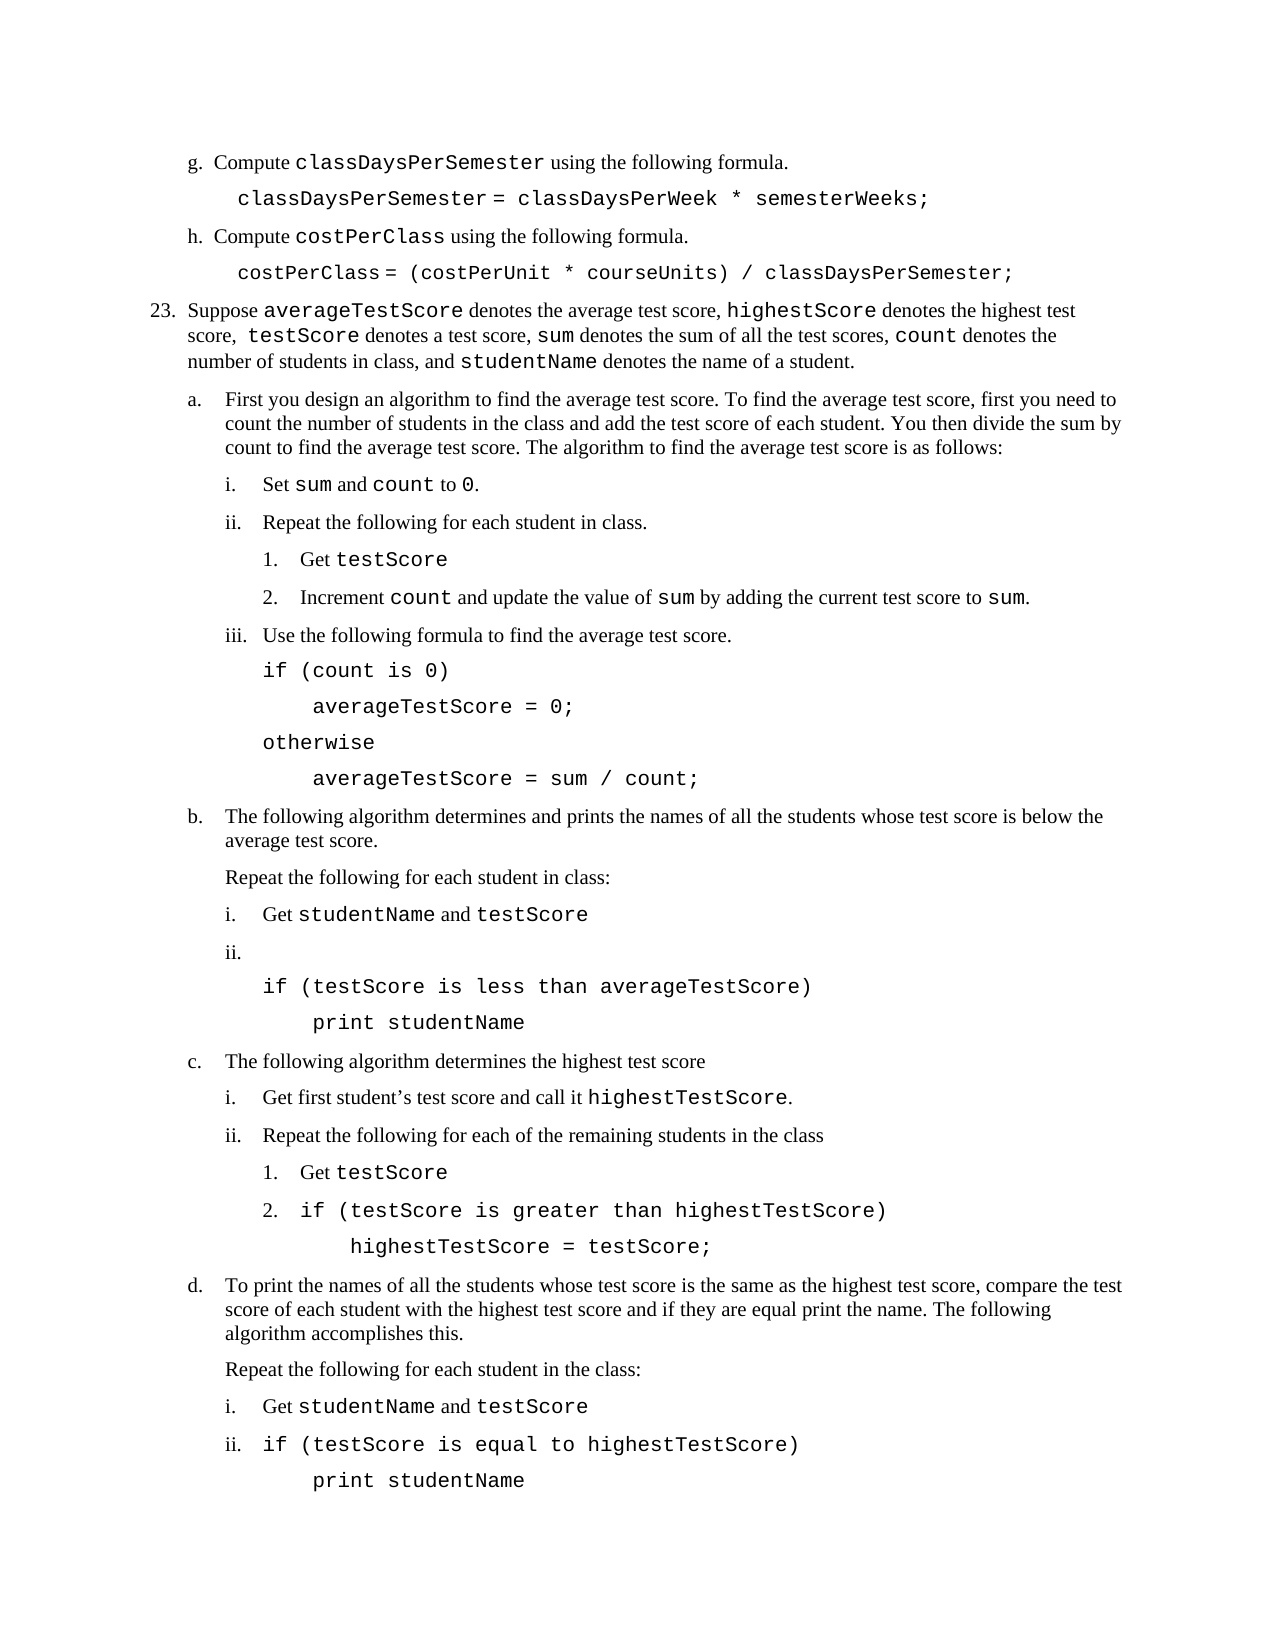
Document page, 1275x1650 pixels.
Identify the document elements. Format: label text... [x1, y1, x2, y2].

text Repeat the following for each student in class: [187, 865, 1125, 889]
text i. Set sum and count to 0. [225, 472, 1125, 498]
text i. Get studentName and testScore [225, 1394, 1125, 1419]
text highestTestScore = testScore; [300, 1236, 1125, 1260]
text if (count is 0) [262, 660, 1125, 683]
text i. Get studentName and testScore [225, 901, 1125, 927]
text g. Compute classDaysPerSemester using the following formula. [187, 150, 1125, 176]
text if (testScore is less than averageTestScore) [262, 976, 1125, 1000]
text a. First you design an algorithm to find the average test score. To find the average test score, first you need to count the number of students in the class and add the test score of each student. You then divide the sum by count to find the average test score. The algorithm to find the average test score is as follows: [187, 387, 1125, 459]
text averageTestScore = 0; [262, 696, 1125, 719]
text costPerClass = (costPerUnit * courseUnits) / classDaysPerSemester; [150, 263, 1125, 285]
text 2. Increment count and update the value of sum by adding the current test score to sum. [262, 585, 1125, 611]
text iii. Use the following formula to find the average test score. [225, 623, 1125, 647]
text 23. Suppose averageTestScore denotes the average test score, highestScore denotes the highest test score, testScore denotes a test score, sum denotes the sum of all the test scores, count denotes the number of students in class, and studentName denotes the name of a student. [150, 297, 1125, 375]
text ii. [225, 940, 1125, 964]
text 2. if (testScore is greater than highestTestScore) [262, 1198, 1125, 1224]
text ii. Repeat the following for each of the remaining students in the class [225, 1123, 1125, 1147]
text c. The following algorithm determines the highest test score [187, 1048, 1125, 1073]
text print studentName [262, 1012, 1125, 1036]
text classDaysPerSemester = classDaysPerWeek * semesterWeeks; [150, 188, 1125, 212]
text print studentName [262, 1470, 1125, 1494]
text i. Get first student’s test score and call it highestTestScore. [225, 1085, 1125, 1111]
text h. Compute costPerClass using the following formula. [150, 224, 1125, 250]
text ii. Repeat the following for each student in class. [225, 510, 1125, 534]
text 1. Get testScore [262, 1160, 1125, 1186]
text averageTestScore = sum / count; [262, 768, 1125, 792]
text 1. Get testScore [262, 547, 1125, 572]
text Repeat the following for each student in the class: [187, 1357, 1125, 1381]
text b. The following algorithm determines and prints the names of all the students whose test score is below the average test score. [187, 804, 1125, 852]
text ii. if (testScore is equal to highestTestScore) [225, 1432, 1125, 1458]
text otherwise [262, 732, 1125, 756]
text d. To print the names of all the students whose test score is the same as the highest test score, compare the test score of each student with the highest test score and if they are equal print the name. The following algorithm accomplishes this. [187, 1272, 1125, 1345]
